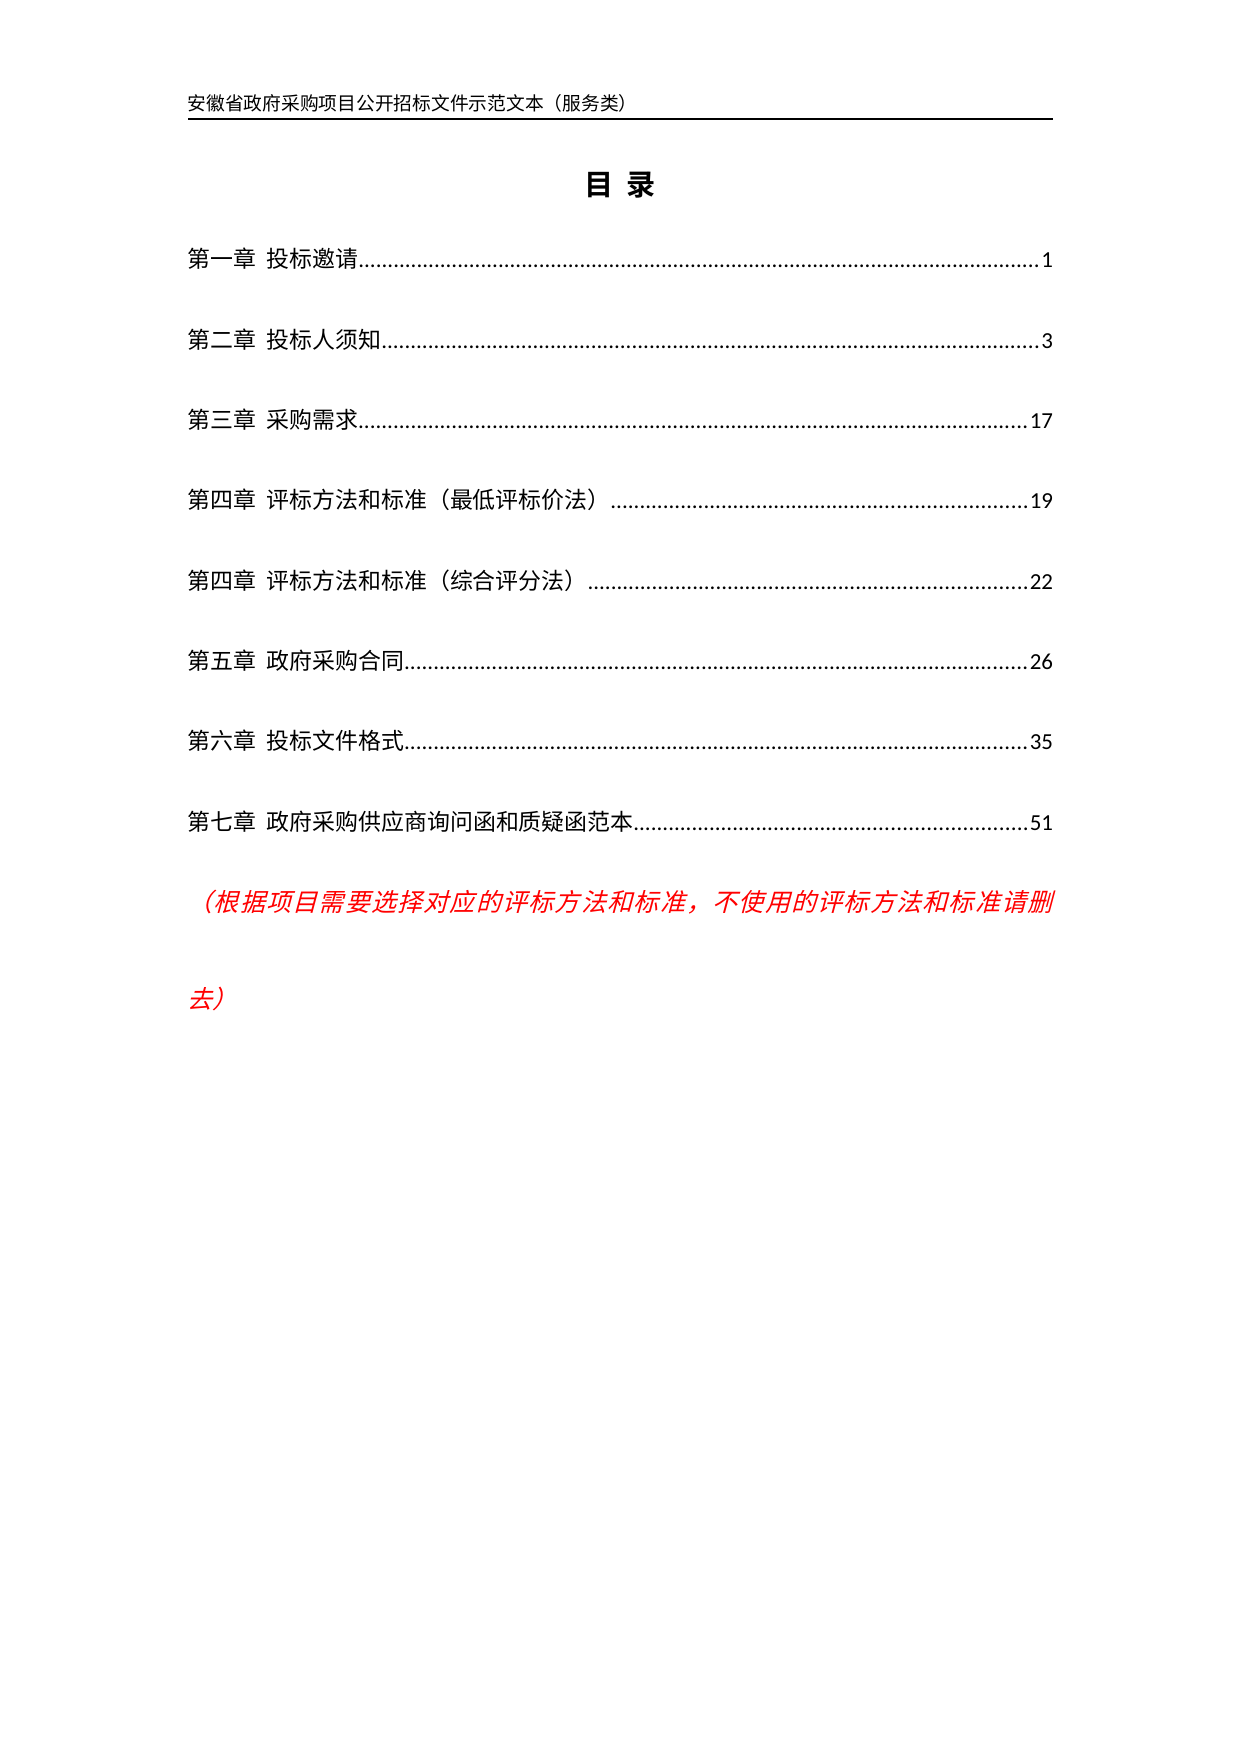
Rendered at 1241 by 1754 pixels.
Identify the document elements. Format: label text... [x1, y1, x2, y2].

text 第五章 政府采购合同 26 [187, 627, 1053, 692]
text 第七章 政府采购供应商询问函和质疑函范本 51 [187, 788, 1053, 853]
text 第六章 投标文件格式 35 [187, 707, 1053, 772]
text （根据项目需要选择对应的评标方法和标准，不使用的评标方法和标准请删去） [187, 868, 1053, 1030]
text 目 录 [187, 162, 1053, 204]
text 第三章 采购需求 17 [187, 386, 1053, 451]
text 第二章 投标人须知 3 [187, 306, 1053, 371]
text 第一章 投标邀请 1 [187, 225, 1053, 290]
text 第四章 评标方法和标准（综合评分法） 22 [187, 547, 1053, 612]
text 第四章 评标方法和标准（最低评标价法） 19 [187, 466, 1053, 531]
